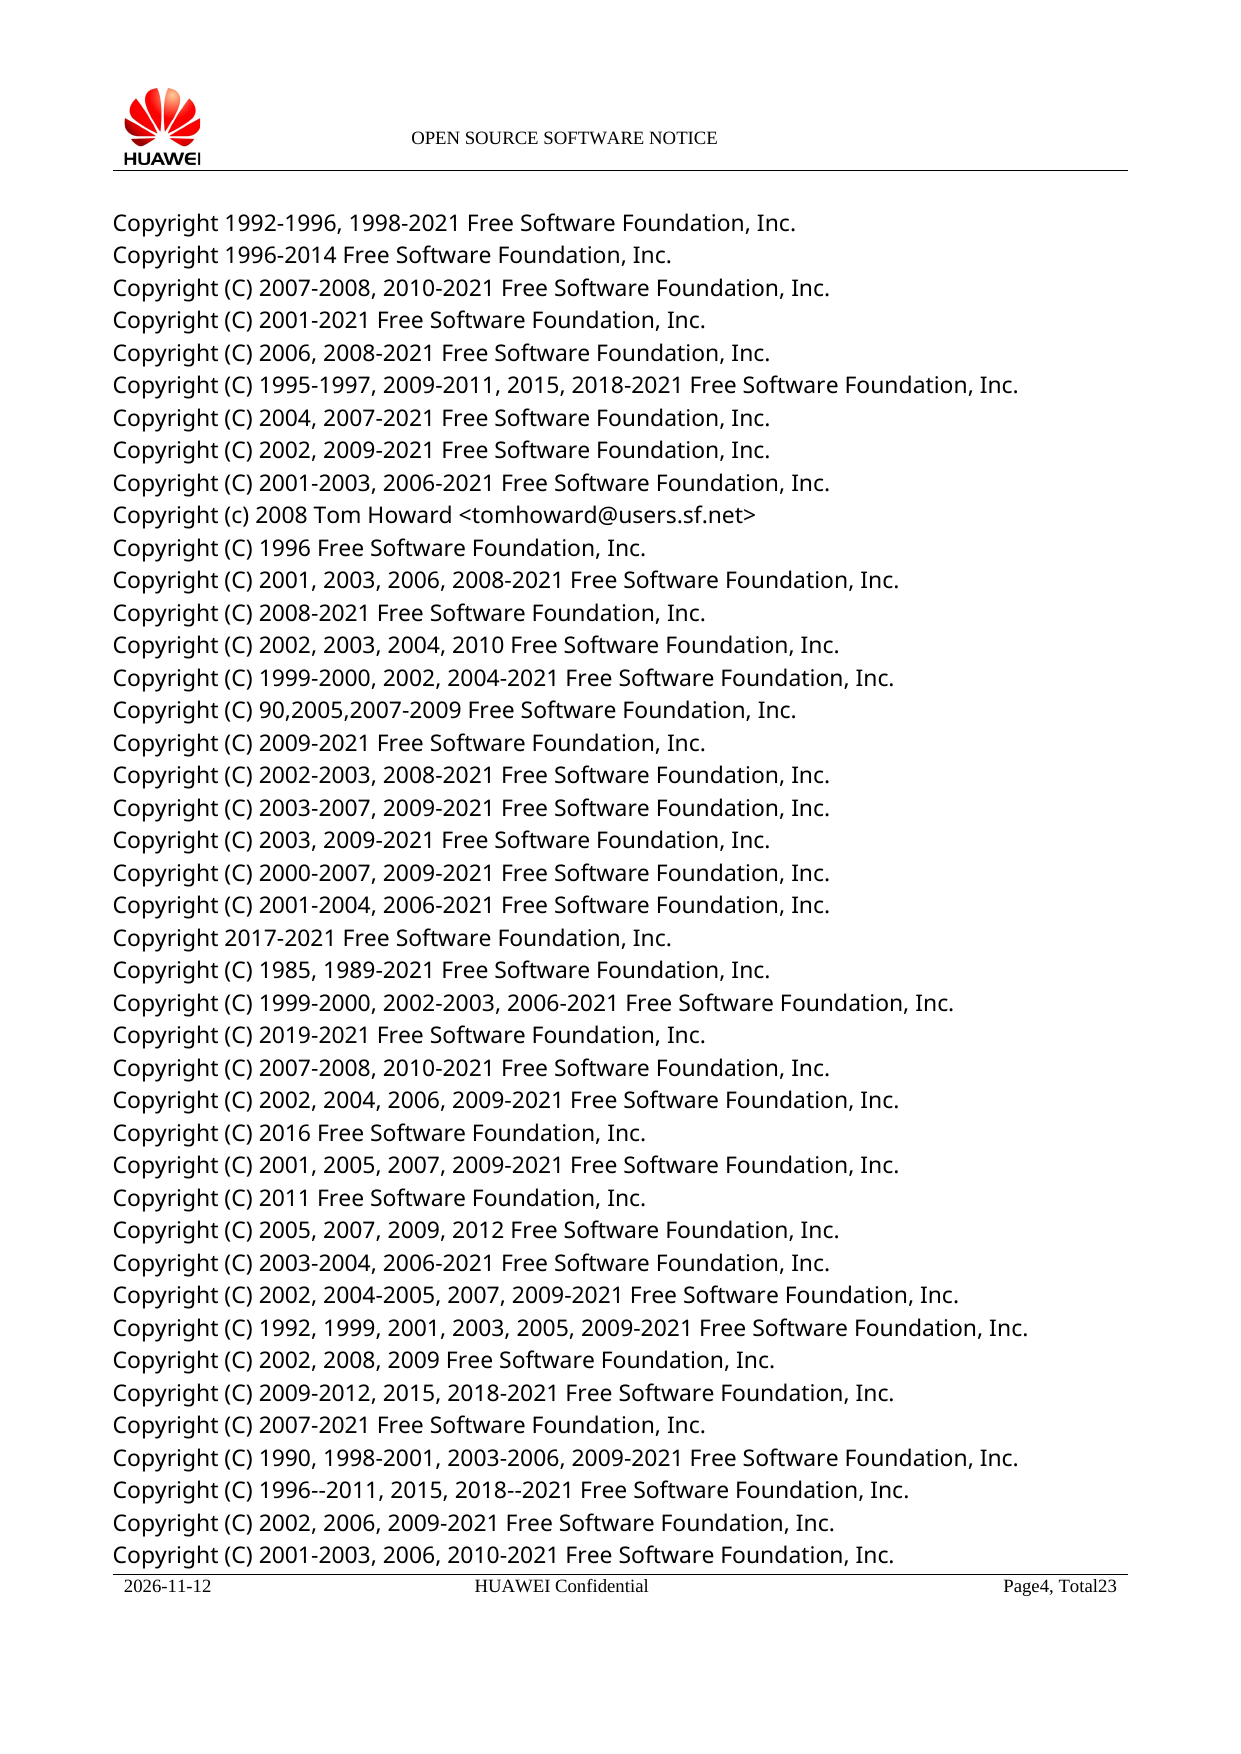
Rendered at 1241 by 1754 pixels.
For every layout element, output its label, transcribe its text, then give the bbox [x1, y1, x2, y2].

picture [124, 88, 201, 165]
